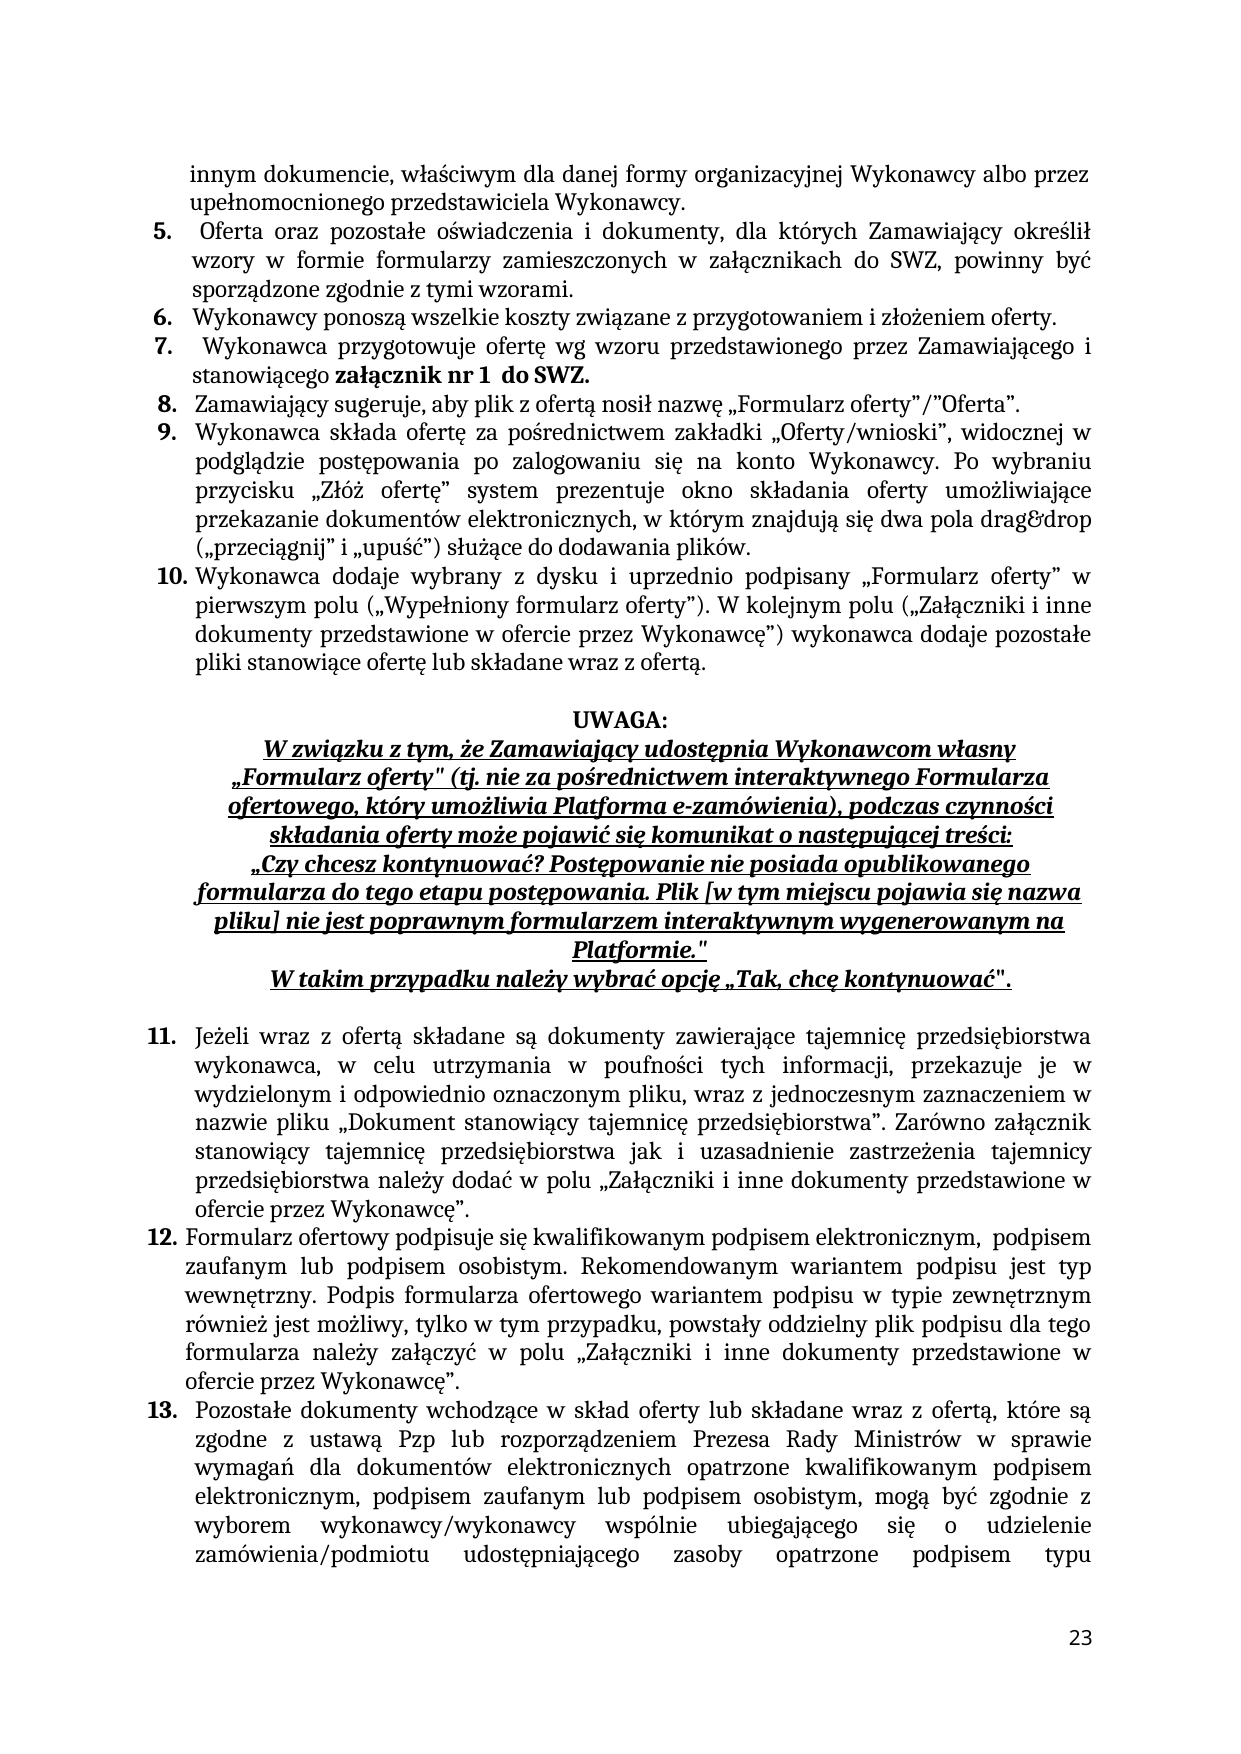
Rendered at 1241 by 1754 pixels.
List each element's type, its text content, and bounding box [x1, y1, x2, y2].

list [148, 1396, 1092, 1568]
list Wykonawca dodaje wybrany z dysku i uprzednio podpisany „Formularz oferty” w pierwszym polu („Wypełniony formularz oferty”). W kolejnym polu („Załączniki i inne dokumenty przedstawione w ofercie przez Wykonawcę”) wykonawca dodaje pozostałe pliki stanowiące ofertę lub składane wraz z ofertą. [157, 562, 1092, 677]
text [148, 159, 1090, 217]
text 6. Wykonawcy ponoszą wszelkie koszty związane z przygotowaniem i złożeniem oferty. [148, 303, 1092, 332]
list Wykonawca przygotowuje ofertę wg wzoru przedstawionego przez Zamawiającego i stanowiącego załącznik nr 1 do SWZ. [154, 332, 1092, 389]
text UWAGA: W związku z tym, że Zamawiający udostępnia Wykonawcom własny „Formularz oferty" (tj. nie za pośrednictwem interaktywnego Formularza ofertowego, który umożliwia Platforma e-zamówienia), podczas czynności składania oferty może pojawić się komunikat o następującej treści: „Czy chcesz kontynuować? Postępowanie nie posiada opublikowanego formularza do tego etapu postępowania. Plik [w tym miejscu pojawia się nazwa pliku] nie jest poprawnym formularzem interaktywnym wygenerowanym na Platformie." W takim przypadku należy wybrać opcję „Tak, chcę kontynuować". [148, 706, 1092, 993]
list Jeżeli wraz z ofertą składane są dokumenty zawierające tajemnicę przedsiębiorstwa wykonawca, w celu utrzymania w poufności tych informacji, przekazuje je w wydzielonym i odpowiednio oznaczonym pliku, wraz z jednoczesnym zaznaczeniem w nazwie pliku „Dokument stanowiący tajemnicę przedsiębiorstwa”. Zarówno załącznik stanowiący tajemnicę przedsiębiorstwa jak i uzasadnienie zastrzeżenia tajemnicy przedsiębiorstwa należy dodać w polu „Załączniki i inne dokumenty przedstawione w ofercie przez Wykonawcę”. [148, 1022, 1092, 1223]
list Wykonawca składa ofertę za pośrednictwem zakładki „Oferty/wnioski”, widocznej w podglądzie postępowania po zalogowaniu się na konto Wykonawcy. Po wybraniu przycisku „Złóż ofertę” system prezentuje okno składania oferty umożliwiające przekazanie dokumentów elektronicznych, w którym znajdują się dwa pola drag&drop („przeciągnij” i „upuść”) służące do dodawania plików. [157, 418, 1092, 562]
list Formularz ofertowy podpisuje się kwalifikowanym podpisem elektronicznym, podpisem zaufanym lub podpisem osobistym. Rekomendowanym wariantem podpisu jest typ wewnętrzny. Podpis formularza ofertowego wariantem podpisu w typie zewnętrznym również jest możliwy, tylko w tym przypadku, powstały oddzielny plik podpisu dla tego formularza należy załączyć w polu „Załączniki i inne dokumenty przedstawione w ofercie przez Wykonawcę”. [148, 1223, 1092, 1396]
list Zamawiający sugeruje, aby plik z ofertą nosił nazwę „Formularz oferty”/”Oferta”. [157, 389, 1092, 418]
text 5. Oferta oraz pozostałe oświadczenia i dokumenty, dla których Zamawiający określił wzory w formie formularzy zamieszczonych w załącznikach do SWZ, powinny być sporządzone zgodnie z tymi wzorami. [148, 217, 1092, 303]
